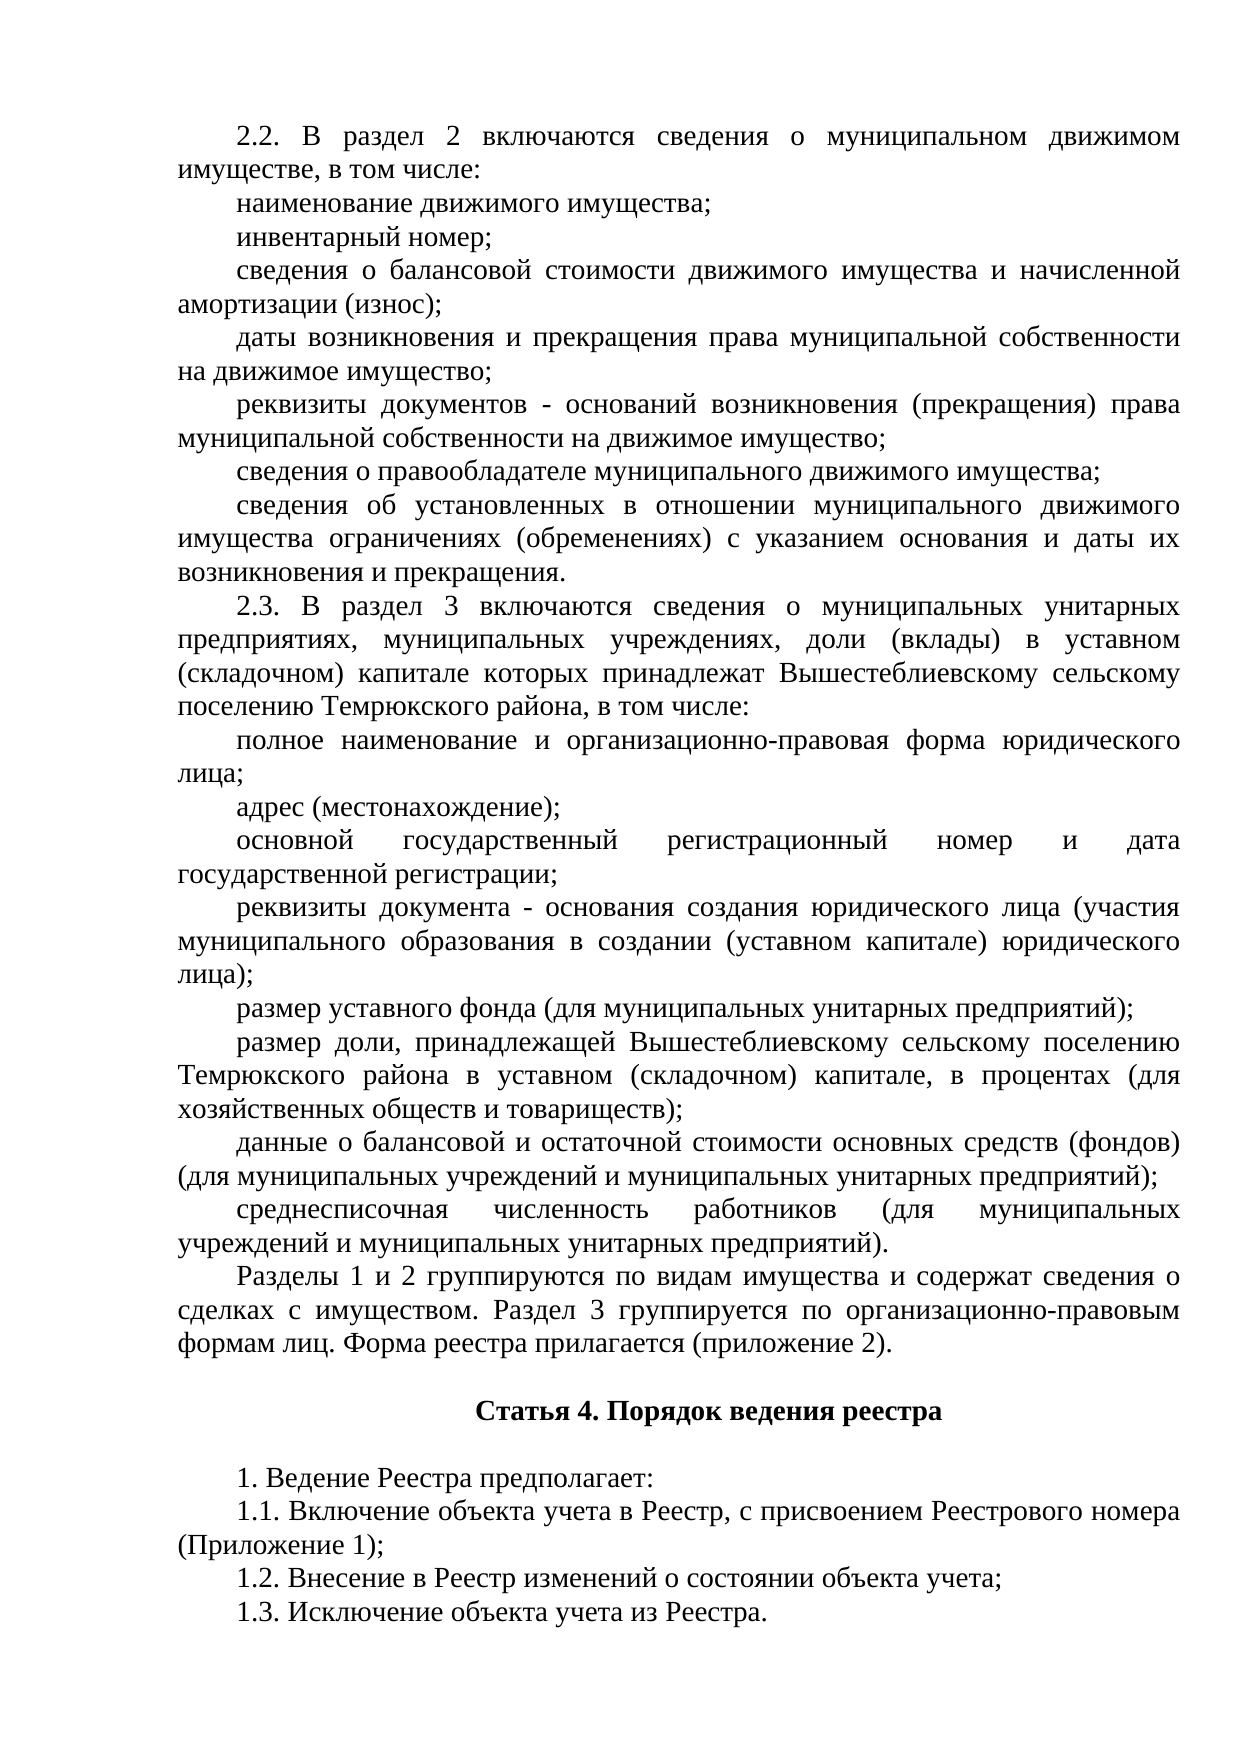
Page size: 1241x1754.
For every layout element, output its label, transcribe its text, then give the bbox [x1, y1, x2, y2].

text сведения о правообладателе муниципального движимого имущества; [177, 453, 1181, 487]
text Статья 4. Порядок ведения реестра [177, 1393, 1181, 1426]
text основной государственный регистрационный номер и дата государственной регистрации; [177, 822, 1181, 889]
text наименование движимого имущества; [177, 185, 1181, 219]
text среднесписочная численность работников (для муниципальных учреждений и муниципальных унитарных предприятий). [177, 1191, 1181, 1258]
text размер уставного фонда (для муниципальных унитарных предприятий); [177, 990, 1181, 1024]
text реквизиты документов - оснований возникновения (прекращения) права муниципальной собственности на движимое имущество; [177, 386, 1181, 453]
text сведения о балансовой стоимости движимого имущества и начисленной амортизации (износ); [177, 252, 1181, 319]
text 1.1. Включение объекта учета в Реестр, с присвоением Реестрового номера (Приложение 1); [177, 1493, 1181, 1560]
text даты возникновения и прекращения права муниципальной собственности на движимое имущество; [177, 319, 1181, 386]
text полное наименование и организационно-правовая форма юридического лица; [177, 722, 1181, 789]
text 1.2. Внесение в Реестр изменений о состоянии объекта учета; [177, 1560, 1181, 1594]
text сведения об установленных в отношении муниципального движимого имущества ограничениях (обременениях) с указанием основания и даты их возникновения и прекращения. [177, 487, 1181, 588]
text 2.2. В раздел 2 включаются сведения о муниципальном движимом имуществе, в том числе: [177, 118, 1181, 185]
text 1. Ведение Реестра предполагает: [177, 1460, 1181, 1493]
text 2.3. В раздел 3 включаются сведения о муниципальных унитарных предприятиях, муниципальных учреждениях, доли (вклады) в уставном (складочном) капитале которых принадлежат Вышестеблиевскому сельскому поселению Темрюкского района, в том числе: [177, 588, 1181, 722]
text реквизиты документа - основания создания юридического лица (участия муниципального образования в создании (уставном капитале) юридического лица); [177, 889, 1181, 990]
text адрес (местонахождение); [177, 789, 1181, 822]
text инвентарный номер; [177, 219, 1181, 252]
text данные о балансовой и остаточной стоимости основных средств (фондов) (для муниципальных учреждений и муниципальных унитарных предприятий); [177, 1124, 1181, 1191]
text 1.3. Исключение объекта учета из Реестра. [177, 1594, 1181, 1627]
text Разделы 1 и 2 группируются по видам имущества и содержат сведения о сделках с имуществом. Раздел 3 группируется по организационно-правовым формам лиц. Форма реестра прилагается (приложение 2). [177, 1258, 1181, 1359]
text размер доли, принадлежащей Вышестеблиевскому сельскому поселению Темрюкского района в уставном (складочном) капитале, в процентах (для хозяйственных обществ и товариществ); [177, 1024, 1181, 1124]
